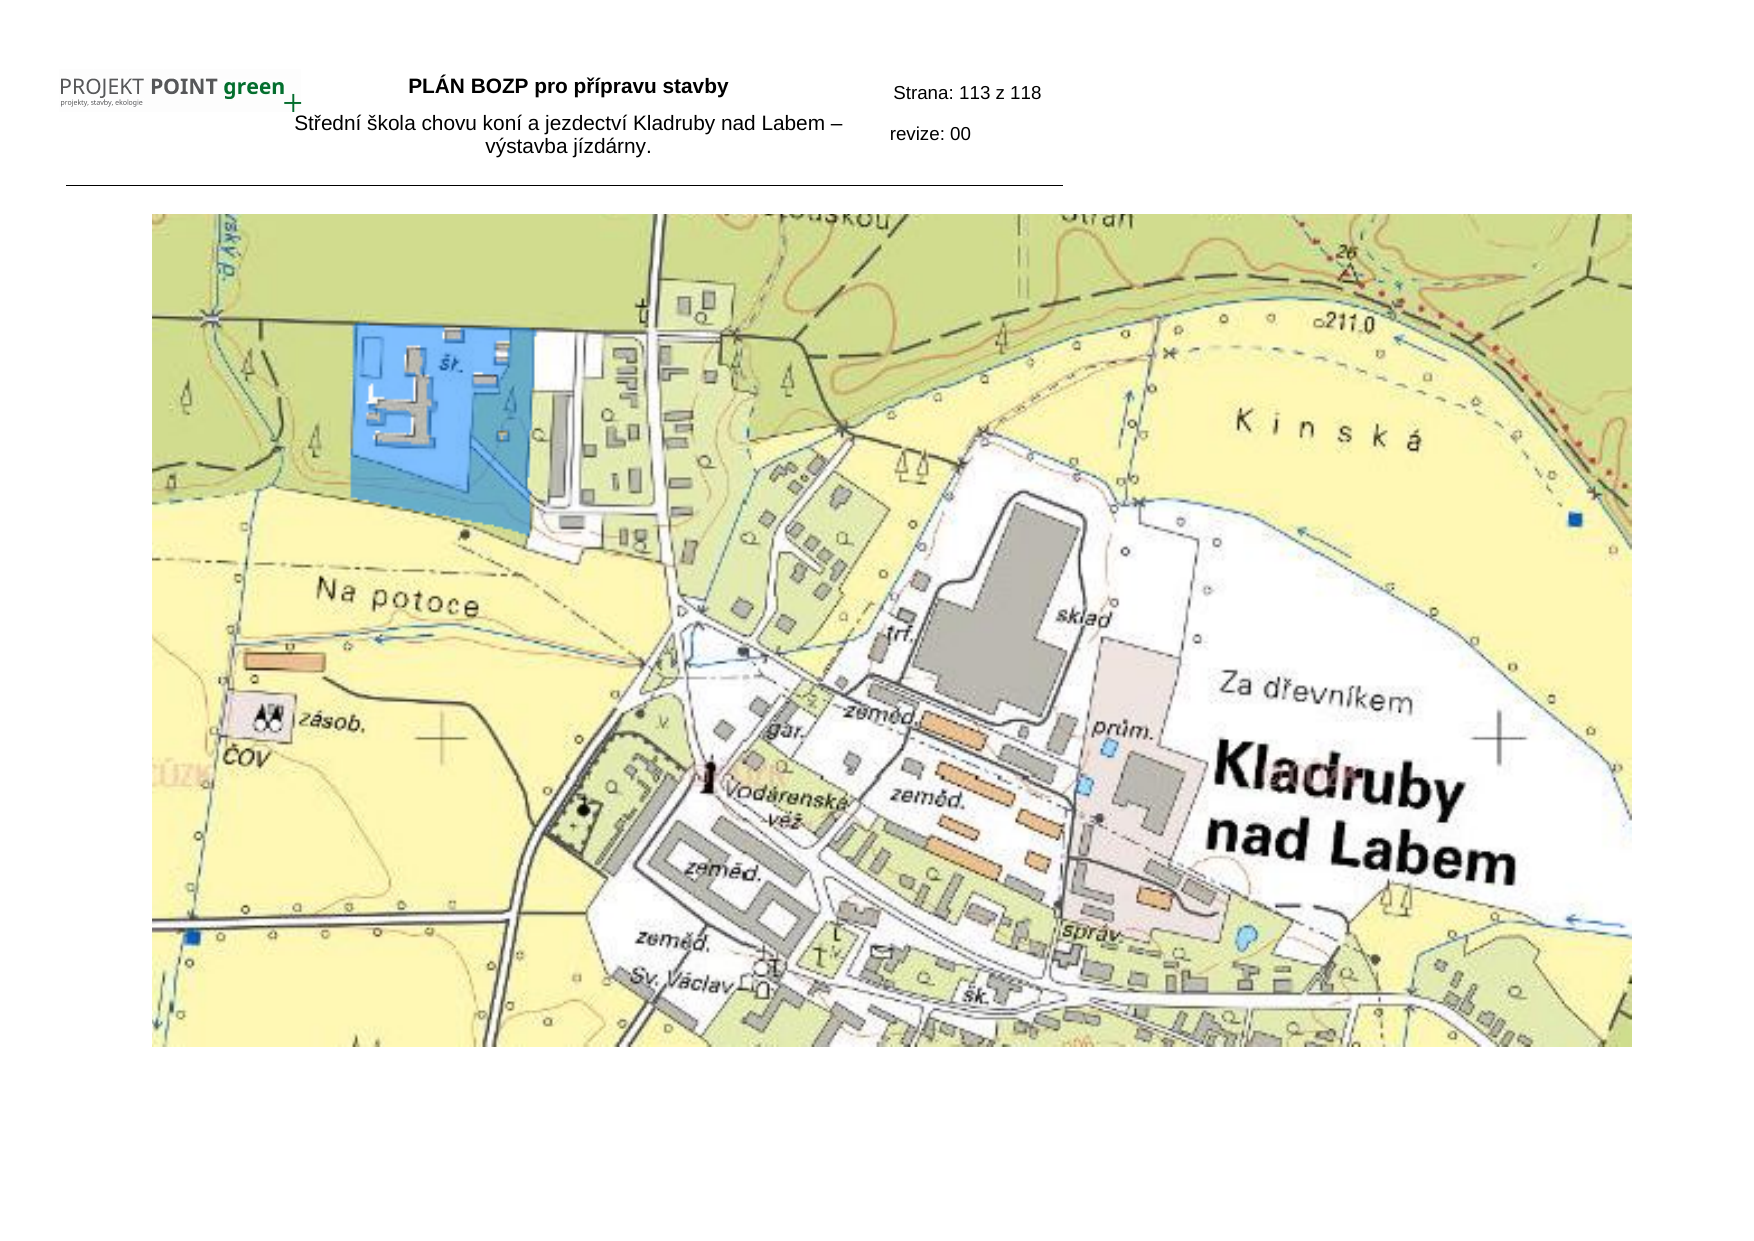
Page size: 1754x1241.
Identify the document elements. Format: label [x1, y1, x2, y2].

picture [152, 214, 1632, 1047]
picture [59, 69, 302, 112]
